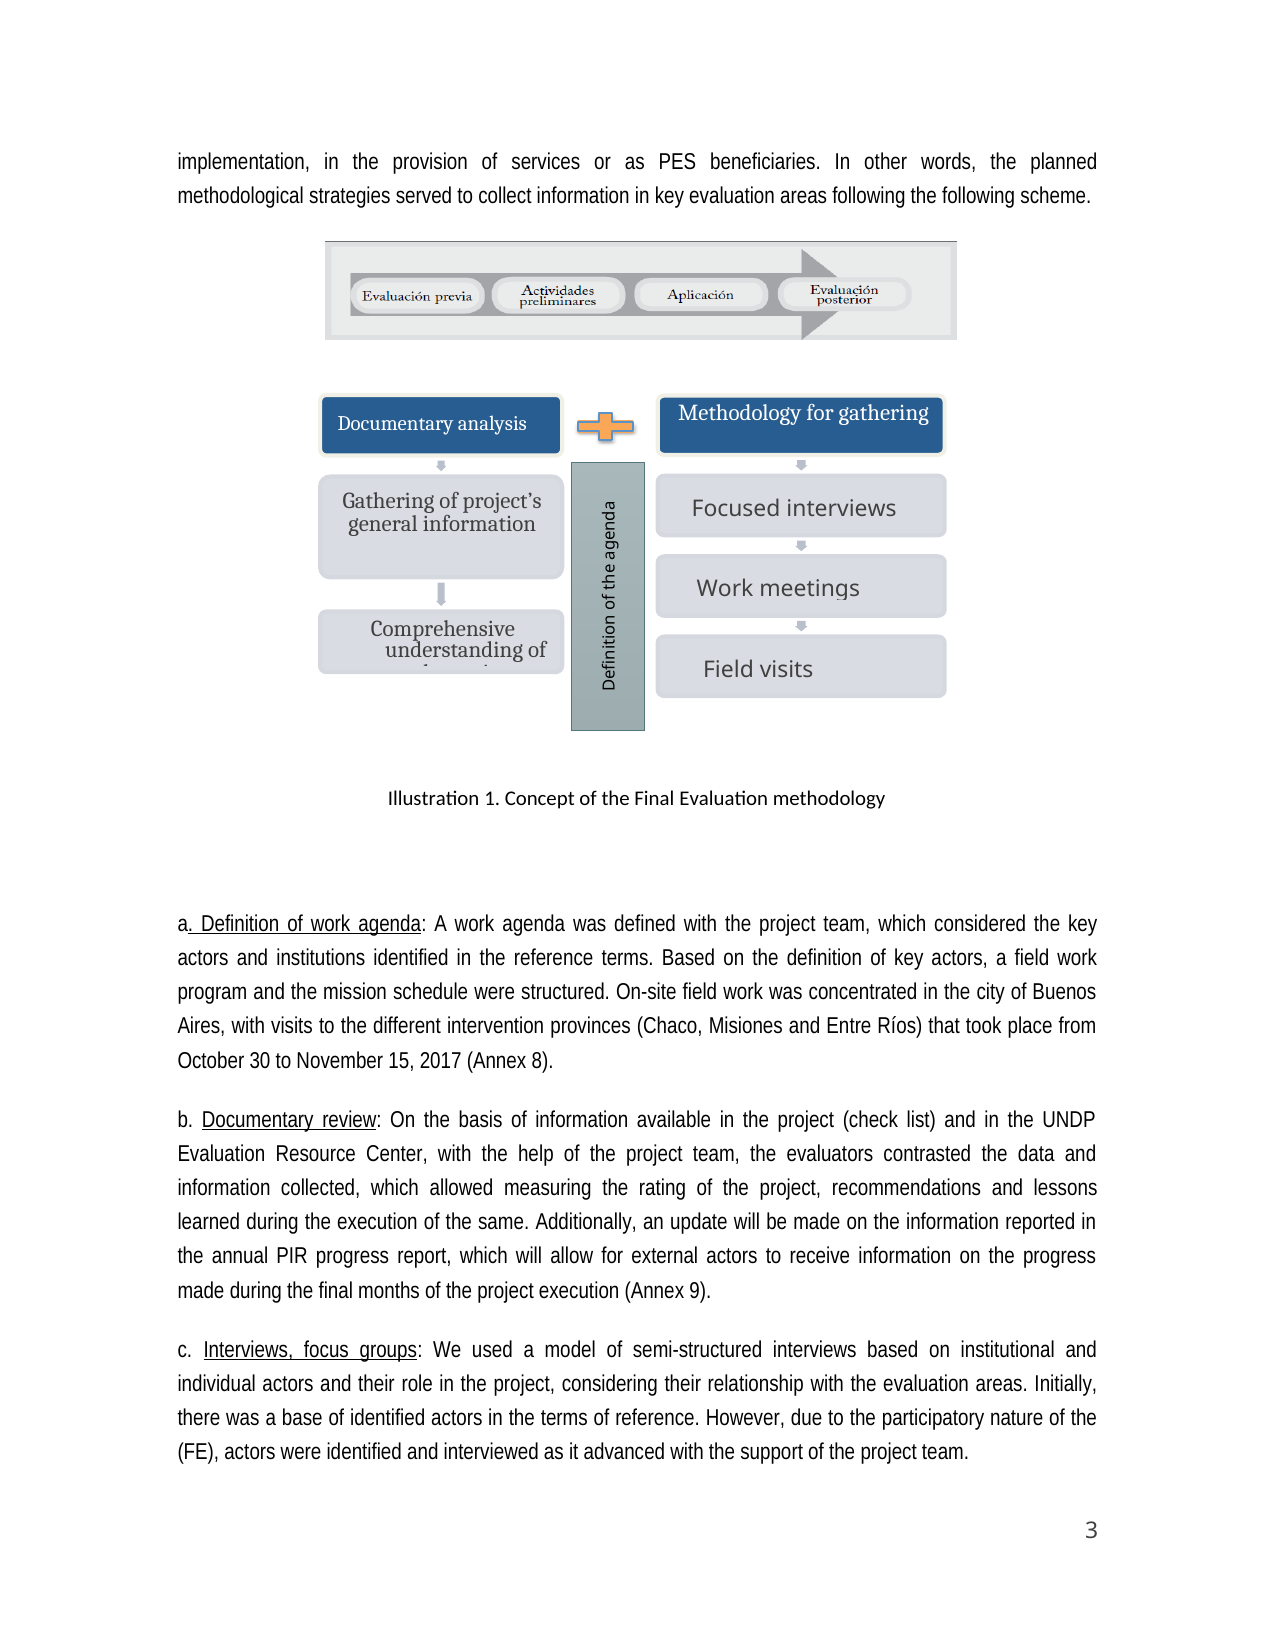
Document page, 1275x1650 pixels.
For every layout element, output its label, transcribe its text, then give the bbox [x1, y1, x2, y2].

text a. Definition of work agenda: A work agenda was defined with the project team, which considered the key actors and institutions identified in the reference terms. Based on the definition of key actors, a field work program and the mission schedule were structured. On-site field work was concentrated in the city of Buenos Aires, with visits to the different intervention provinces (Chaco, Misiones and Entre Ríos) that took place from October 30 to November 15, 2017 (Annex 8). [177, 910, 1098, 1073]
text c. Interviews, focus groups: We used a model of semi-structured interviews based on institutional and individual actors and their role in the project, considering their relationship with the evaluation areas. Initially, there was a base of identified actors in the terms of reference. However, due to the participatory nature of the (FE), actors were identified and interviewed as it advanced with the support of the project team. [177, 1336, 1098, 1465]
text b. Documentary review: On the basis of information available in the project (check list) and in the UNDP Evaluation Resource Center, with the help of the project team, the evaluators contrasted the data and information collected, which allowed measuring the rating of the project, recommendations and lessons learned during the execution of the same. Additionally, an update will be made on the information reported in the annual PIR progress report, which will allow for external actors to receive information on the progress made during the final months of the project execution (Annex 9). [177, 1106, 1098, 1303]
picture [570, 410, 642, 448]
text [177, 148, 1098, 208]
